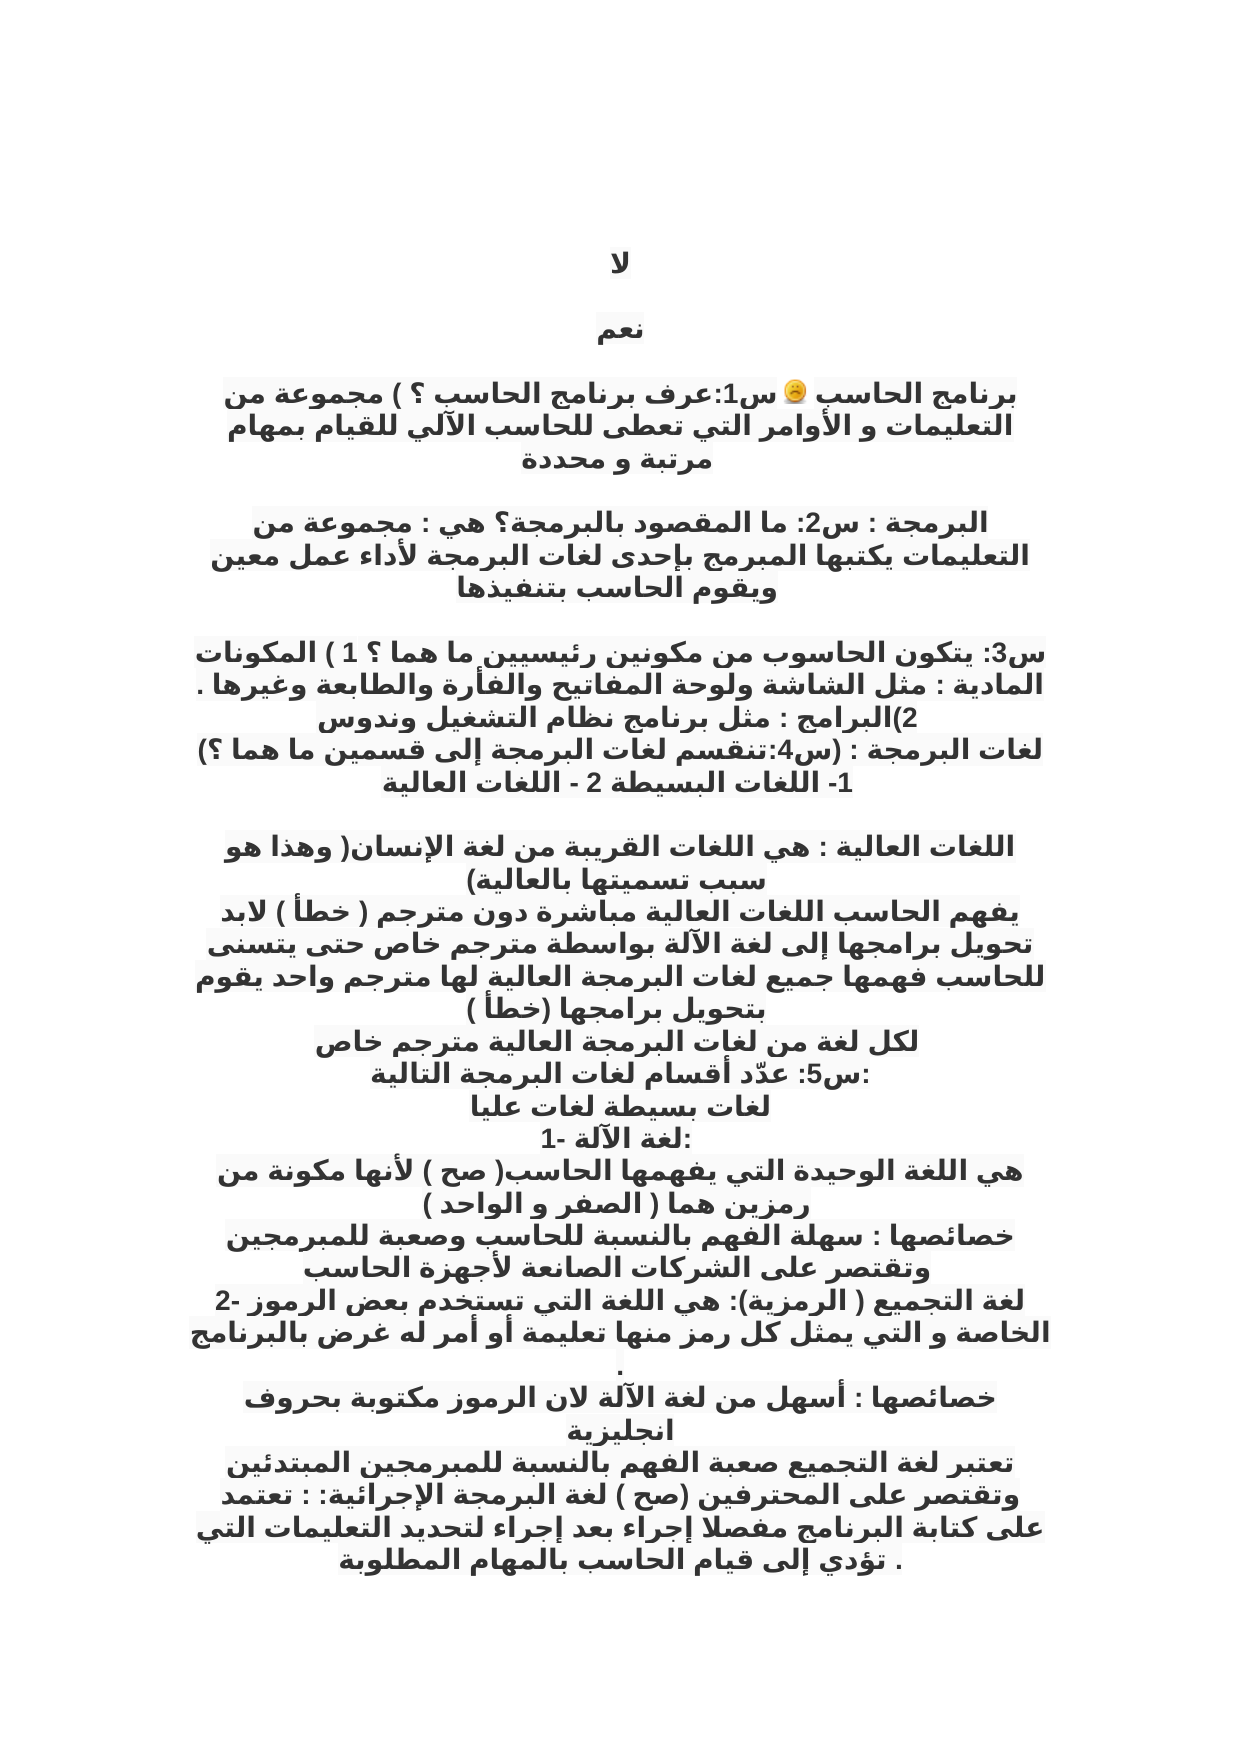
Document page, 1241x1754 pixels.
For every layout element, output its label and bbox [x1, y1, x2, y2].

picture [783, 378, 808, 404]
text [187, 150, 1053, 1575]
